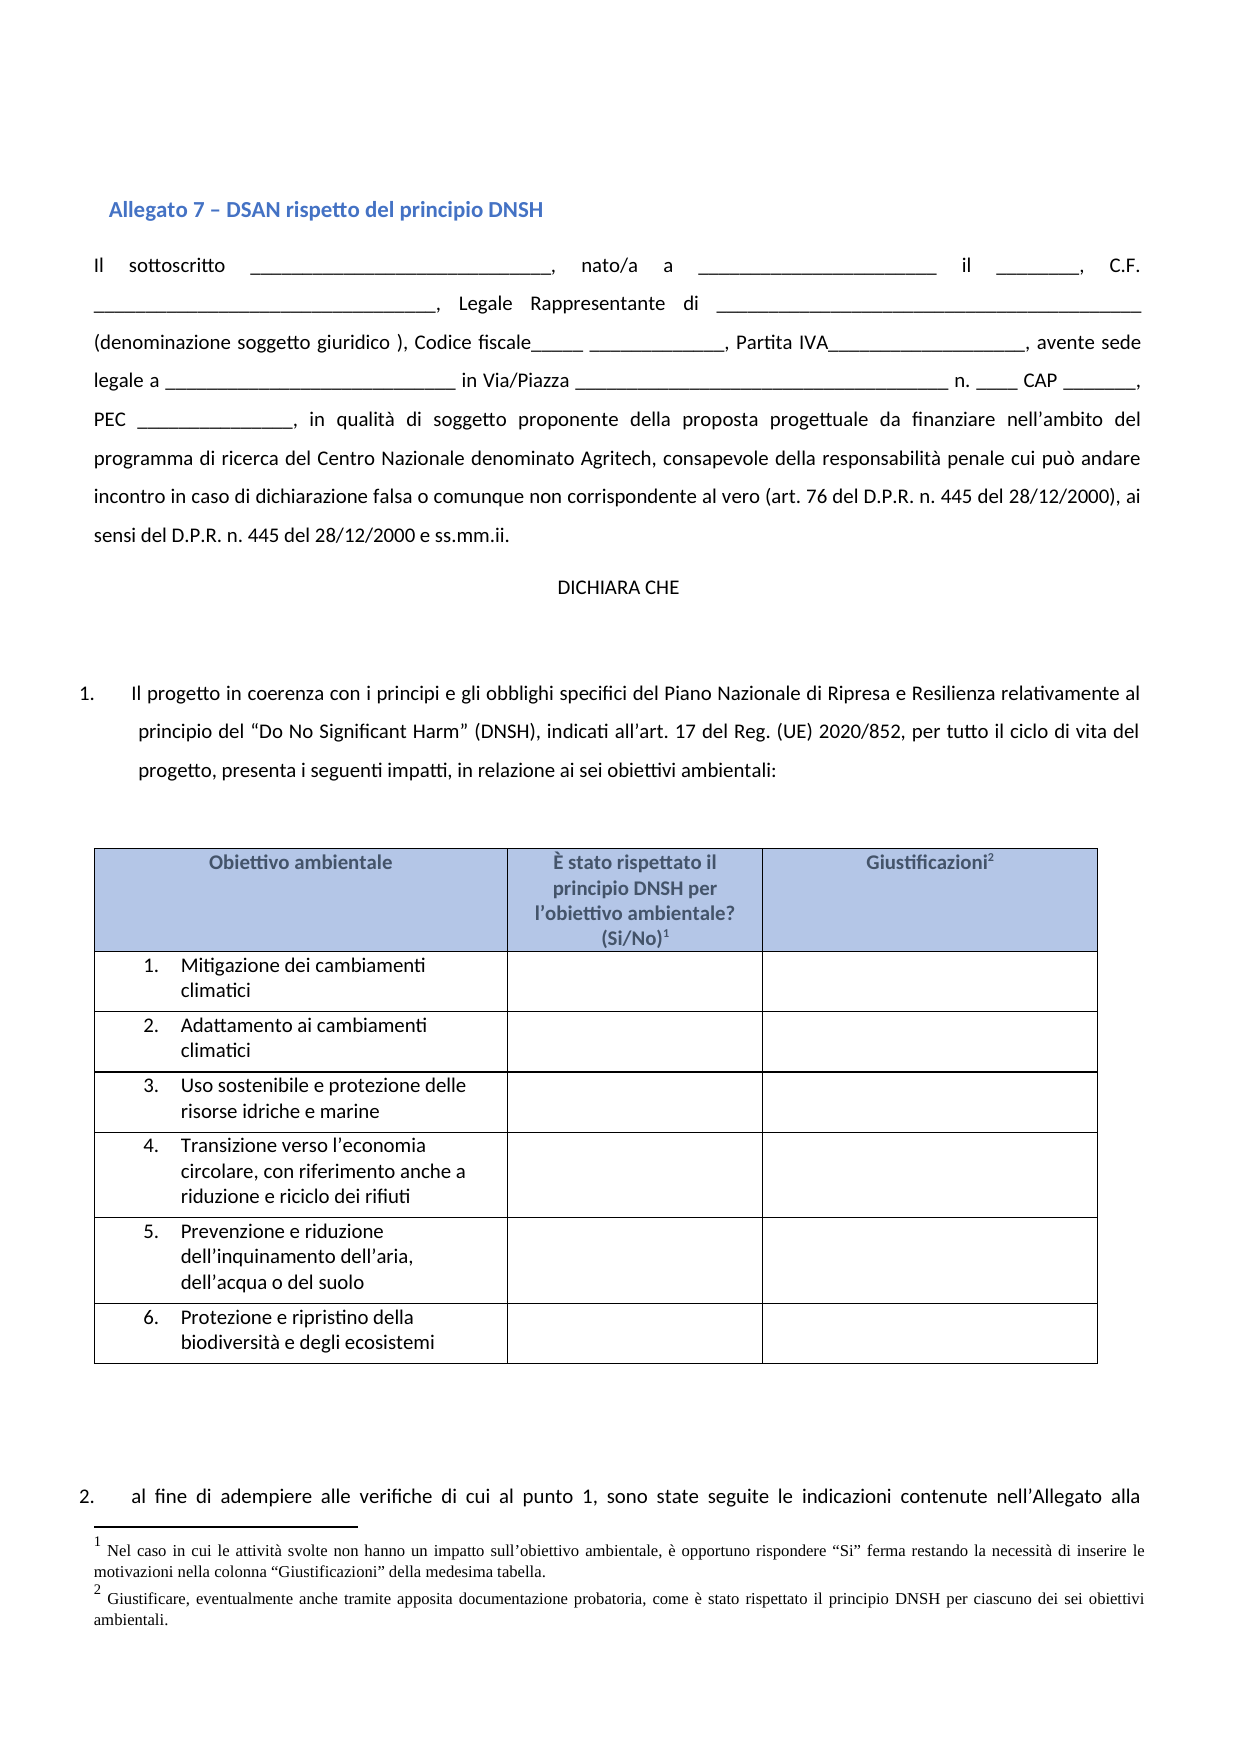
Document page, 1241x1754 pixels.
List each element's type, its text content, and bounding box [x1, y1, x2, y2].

table_cell [508, 1073, 762, 1132]
subtitle Allegato 7 – DSAN rispetto del principio DNSH [108, 195, 936, 223]
table_cell [508, 1012, 762, 1071]
table_cell [763, 1304, 1097, 1363]
subtitle Il progetto in coerenza con i principi e gli obblighi specifici del Piano Nazionale di Ripresa e Resilienza relativamente al principio del “Do No Significant Harm” (DNSH), indicati all’art. 17 del Reg. (UE) 2020/852, per tutto il ciclo di vita del progetto, presenta i seguenti impatti, in relazione ai sei obiettivi ambientali: [79, 680, 1143, 782]
table_header Giustificazioni [763, 849, 1097, 951]
table_cell [763, 1218, 1097, 1303]
table_cell Transizione verso l’economia circolare, con riferimento anche a riduzione e riciclo dei rifiuti [95, 1133, 507, 1217]
table_cell [508, 1133, 762, 1217]
table_cell [508, 1218, 762, 1303]
table_cell Prevenzione e riduzione dell’inquinamento dell’aria, dell’acqua o del suolo [95, 1218, 507, 1303]
subtitle DICHIARA CHE [94, 574, 1143, 600]
table_cell Mitigazione dei cambiamenti climatici [95, 952, 507, 1011]
table_cell [763, 1073, 1097, 1132]
subtitle Il sottoscritto _____________________________, nato/a a _______________________ il ________, C.F. _________________________________, Legale Rappresentante di _________________________________________ (denominazione soggetto giuridico ), Codice fiscale_____ _____________, Partita IVA___________________, avente sede legale a ____________________________ in Via/Piazza ____________________________________ n. ____ CAP _______, PEC _______________, in qualità di soggetto proponente della proposta progettuale da finanziare nell’ambito del programma di ricerca del Centro Nazionale denominato Agritech, consapevole della responsabilità penale cui può andare incontro in caso di dichiarazione falsa o comunque non corrispondente al vero (art. 76 del D.P.R. n. 445 del 28/12/2000), ai sensi del D.P.R. n. 445 del 28/12/2000 e ss.mm.ii. [94, 252, 1143, 547]
table_cell [763, 1133, 1097, 1217]
table_cell [508, 952, 762, 1011]
table_cell [508, 1304, 762, 1363]
table_cell Uso sostenibile e protezione delle risorse idriche e marine [95, 1073, 507, 1132]
table_header Obiettivo ambientale [95, 849, 507, 951]
table_cell [763, 952, 1097, 1011]
table_cell Protezione e ripristino della biodiversità e degli ecosistemi [95, 1304, 507, 1363]
table_cell [763, 1012, 1097, 1071]
table_cell Adattamento ai cambiamenti climatici [95, 1012, 507, 1071]
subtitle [79, 1484, 1143, 1509]
table_header È stato rispettato il principio DNSH per l’obiettivo ambientale? (Si/No) [508, 849, 762, 951]
